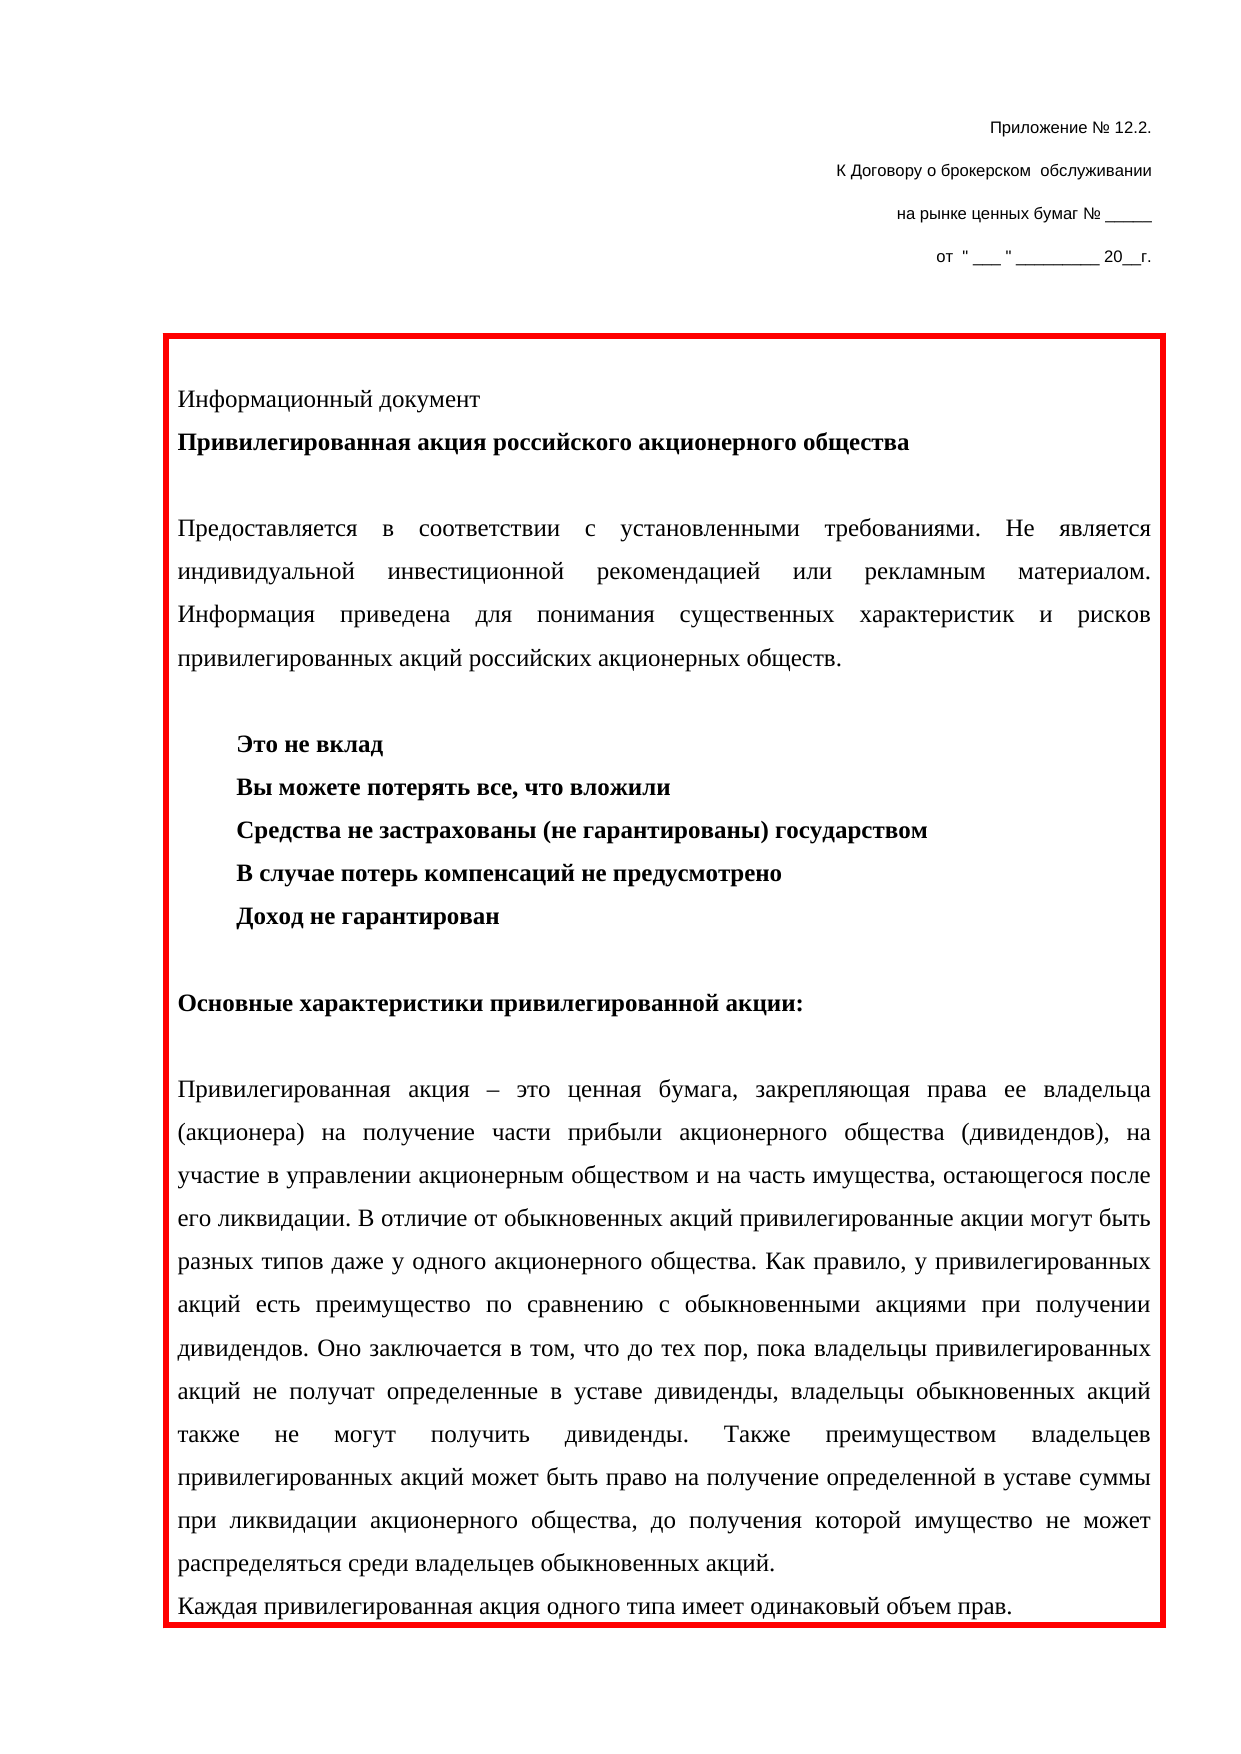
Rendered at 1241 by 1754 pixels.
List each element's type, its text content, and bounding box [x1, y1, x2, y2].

text на рынке ценных бумаг № _____ [177, 204, 1152, 223]
text Приложение № 12.2. [177, 118, 1152, 137]
text Основные характеристики привилегированной акции: [169, 979, 1160, 1016]
text Привилегированная акция российского акционерного общества [169, 419, 1160, 456]
text К Договору о брокерском обслуживании [177, 161, 1152, 180]
text Средства не застрахованы (не гарантированы) государством [169, 807, 1160, 844]
text Вы можете потерять все, что вложили [169, 764, 1160, 801]
text от " ___ " _________ 20__г. [177, 247, 1152, 266]
text Каждая привилегированная акция одного типа имеет одинаковый объем прав. [169, 1583, 1160, 1622]
text Доход не гарантирован [169, 893, 1160, 930]
text Привилегированная акция – это ценная бумага, закрепляющая права ее владельца (акционера) на получение части прибыли акционерного общества (дивидендов), на участие в управлении акционерным обществом и на часть имущества, остающегося после его ликвидации. В отличие от обыкновенных акций привилегированные акции могут быть разных типов даже у одного акционерного общества. Как правило, у привилегированных акций есть преимущество по сравнению с обыкновенными акциями при получении дивидендов. Оно заключается в том, что до тех пор, пока владельцы привилегированных акций не получат определенные в уставе дивиденды, владельцы обыкновенных акций также не могут получить дивиденды. Также преимуществом владельцев привилегированных акций может быть право на получение определенной в уставе суммы при ликвидации акционерного общества, до получения которой имущество не может распределяться среди владельцев обыкновенных акций. [169, 1066, 1160, 1577]
text В случае потерь компенсаций не предусмотрено [169, 850, 1160, 887]
text Предоставляется в соответствии с установленными требованиями. Не является индивидуальной инвестиционной рекомендацией или рекламным материалом. Информация приведена для понимания существенных характеристик и рисков привилегированных акций российских акционерных обществ. [169, 505, 1160, 671]
text Это не вклад [169, 721, 1160, 758]
text Информационный документ [169, 376, 1160, 413]
